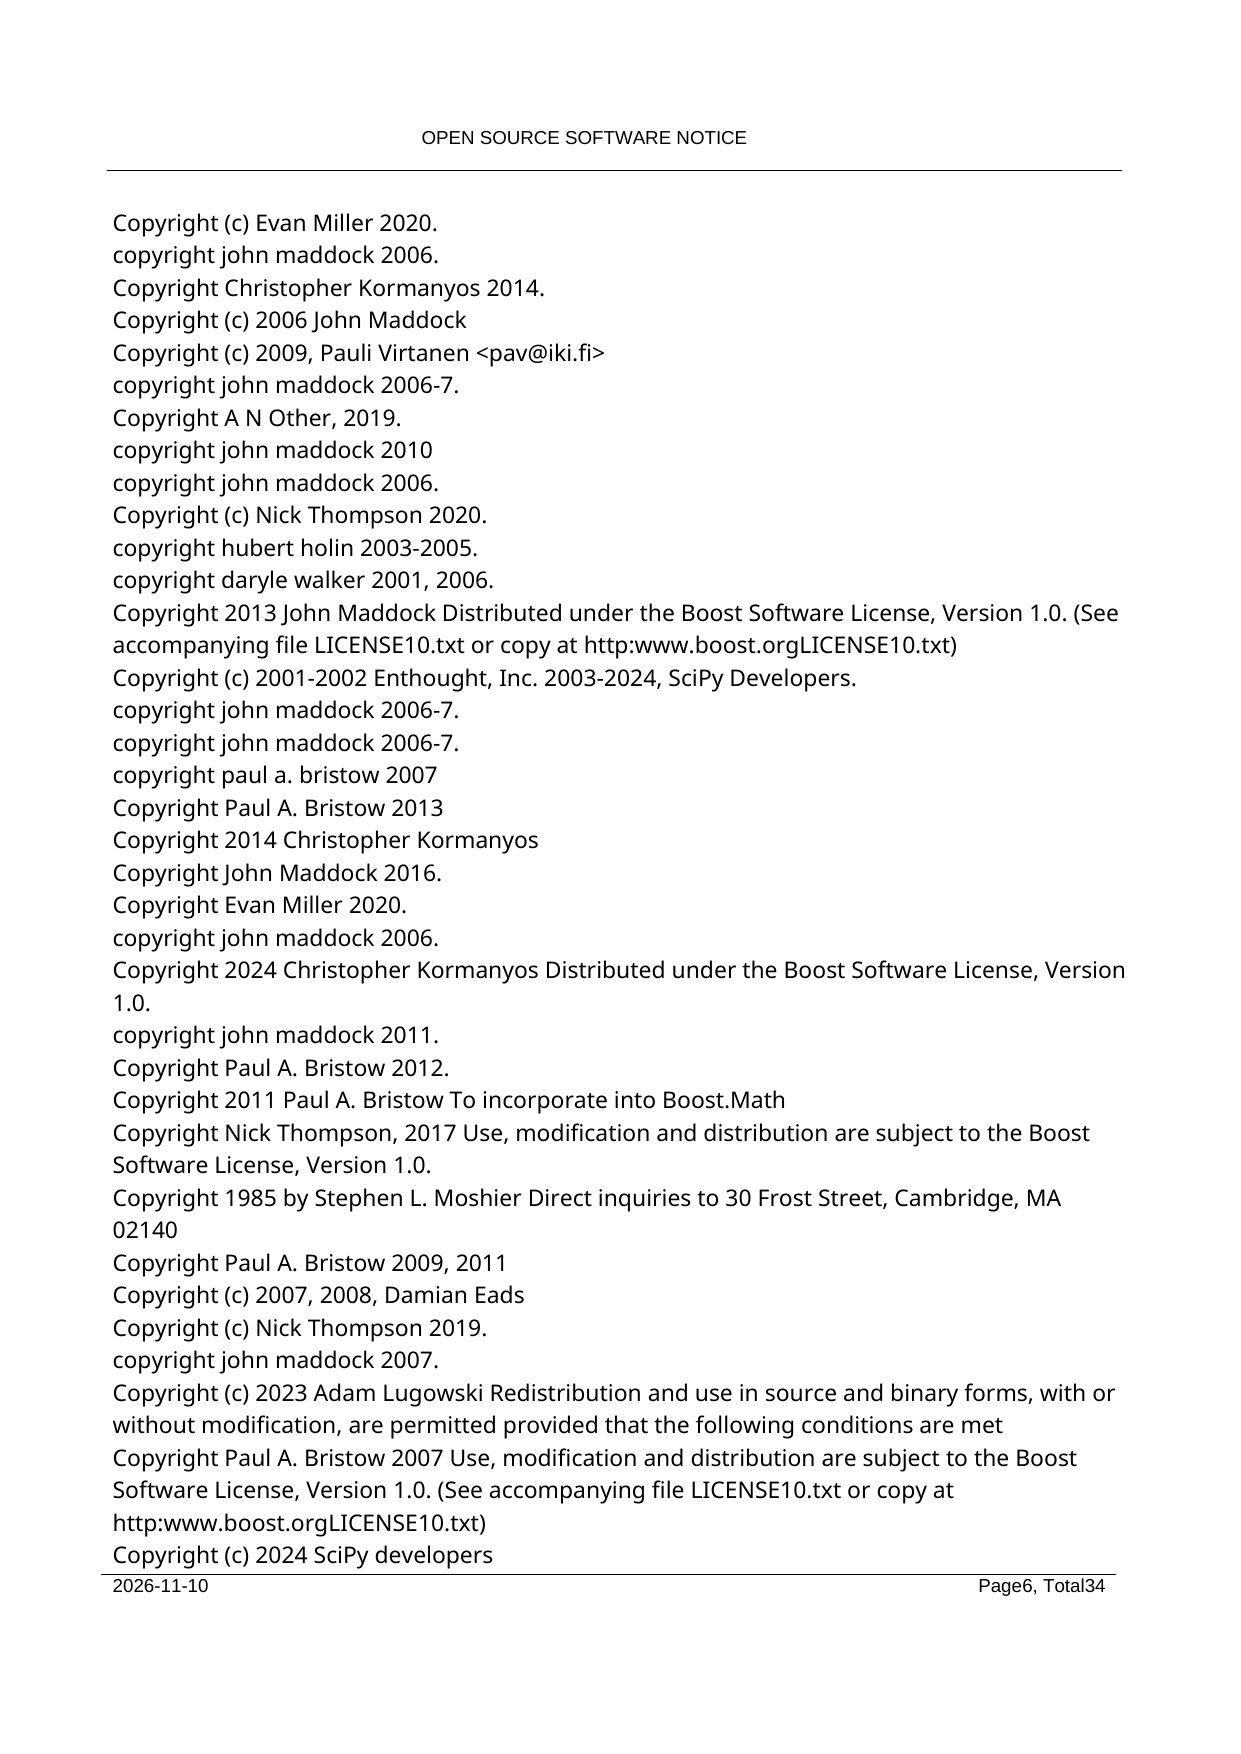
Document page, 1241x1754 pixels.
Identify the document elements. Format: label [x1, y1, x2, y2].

text [112, 206, 1128, 1571]
